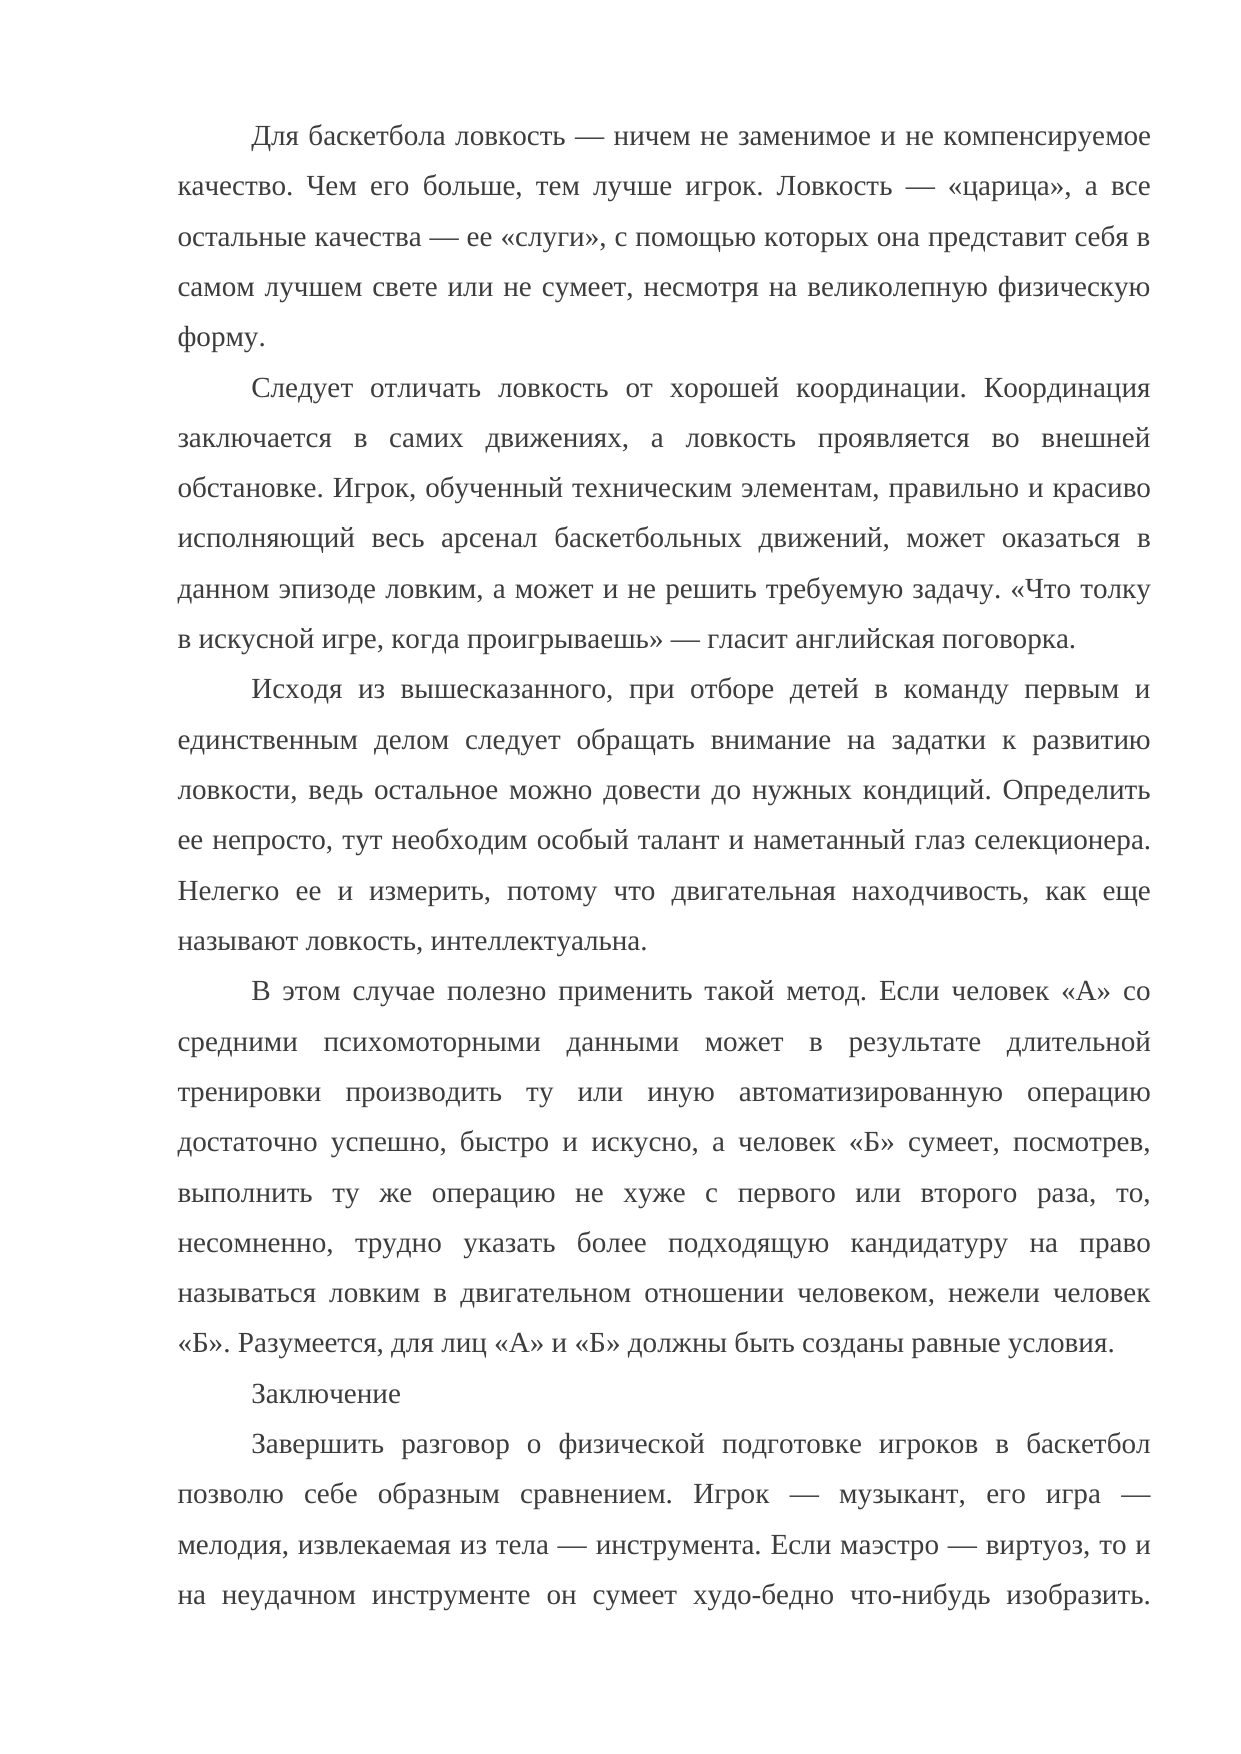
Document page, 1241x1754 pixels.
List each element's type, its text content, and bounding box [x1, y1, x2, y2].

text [177, 1426, 1152, 1611]
text Заключение [177, 1376, 1152, 1409]
text В этом случае полезно применить такой метод. Если человек «А» со средними психомоторными данными может в результате длительной тренировки производить ту или иную автоматизированную операцию достаточно успешно, быстро и искусно, а человек «Б» сумеет, посмотрев, выполнить ту же операцию не хуже с первого или второго раза, то, несомненно, трудно указать более подходящую кандидатуру на право называться ловким в двигательном отношении человеком, нежели человек «Б». Разумеется, для лиц «А» и «Б» должны быть созданы равные условия. [177, 973, 1152, 1359]
text Исходя из вышесказанного, при отборе детей в команду первым и единственным делом следует обращать внимание на задатки к развитию ловкости, ведь остальное можно довести до нужных кондиций. Определить ее непросто, тут необходим особый талант и наметанный глаз селекционера. Нелегко ее и измерить, потому что двигательная находчивость, как еще называют ловкость, интеллектуальна. [177, 672, 1152, 957]
text Для баскетбола ловкость — ничем не заменимое и не компенсируемое качество. Чем его больше, тем лучше игрок. Ловкость — «царица», а все остальные качества — ее «слуги», с помощью которых она представит себя в самом лучшем свете или не сумеет, несмотря на великолепную физическую форму. [177, 118, 1152, 353]
text Следует отличать ловкость от хорошей координации. Координация заключается в самих движениях, а ловкость проявляется во внешней обстановке. Игрок, обученный техническим элементам, правильно и красиво исполняющий весь арсенал баскетбольных движений, может оказаться в данном эпизоде ловким, а может и не решить требуемую задачу. «Что толку в искусной игре, когда проигрываешь» — гласит английская поговорка. [177, 370, 1152, 655]
